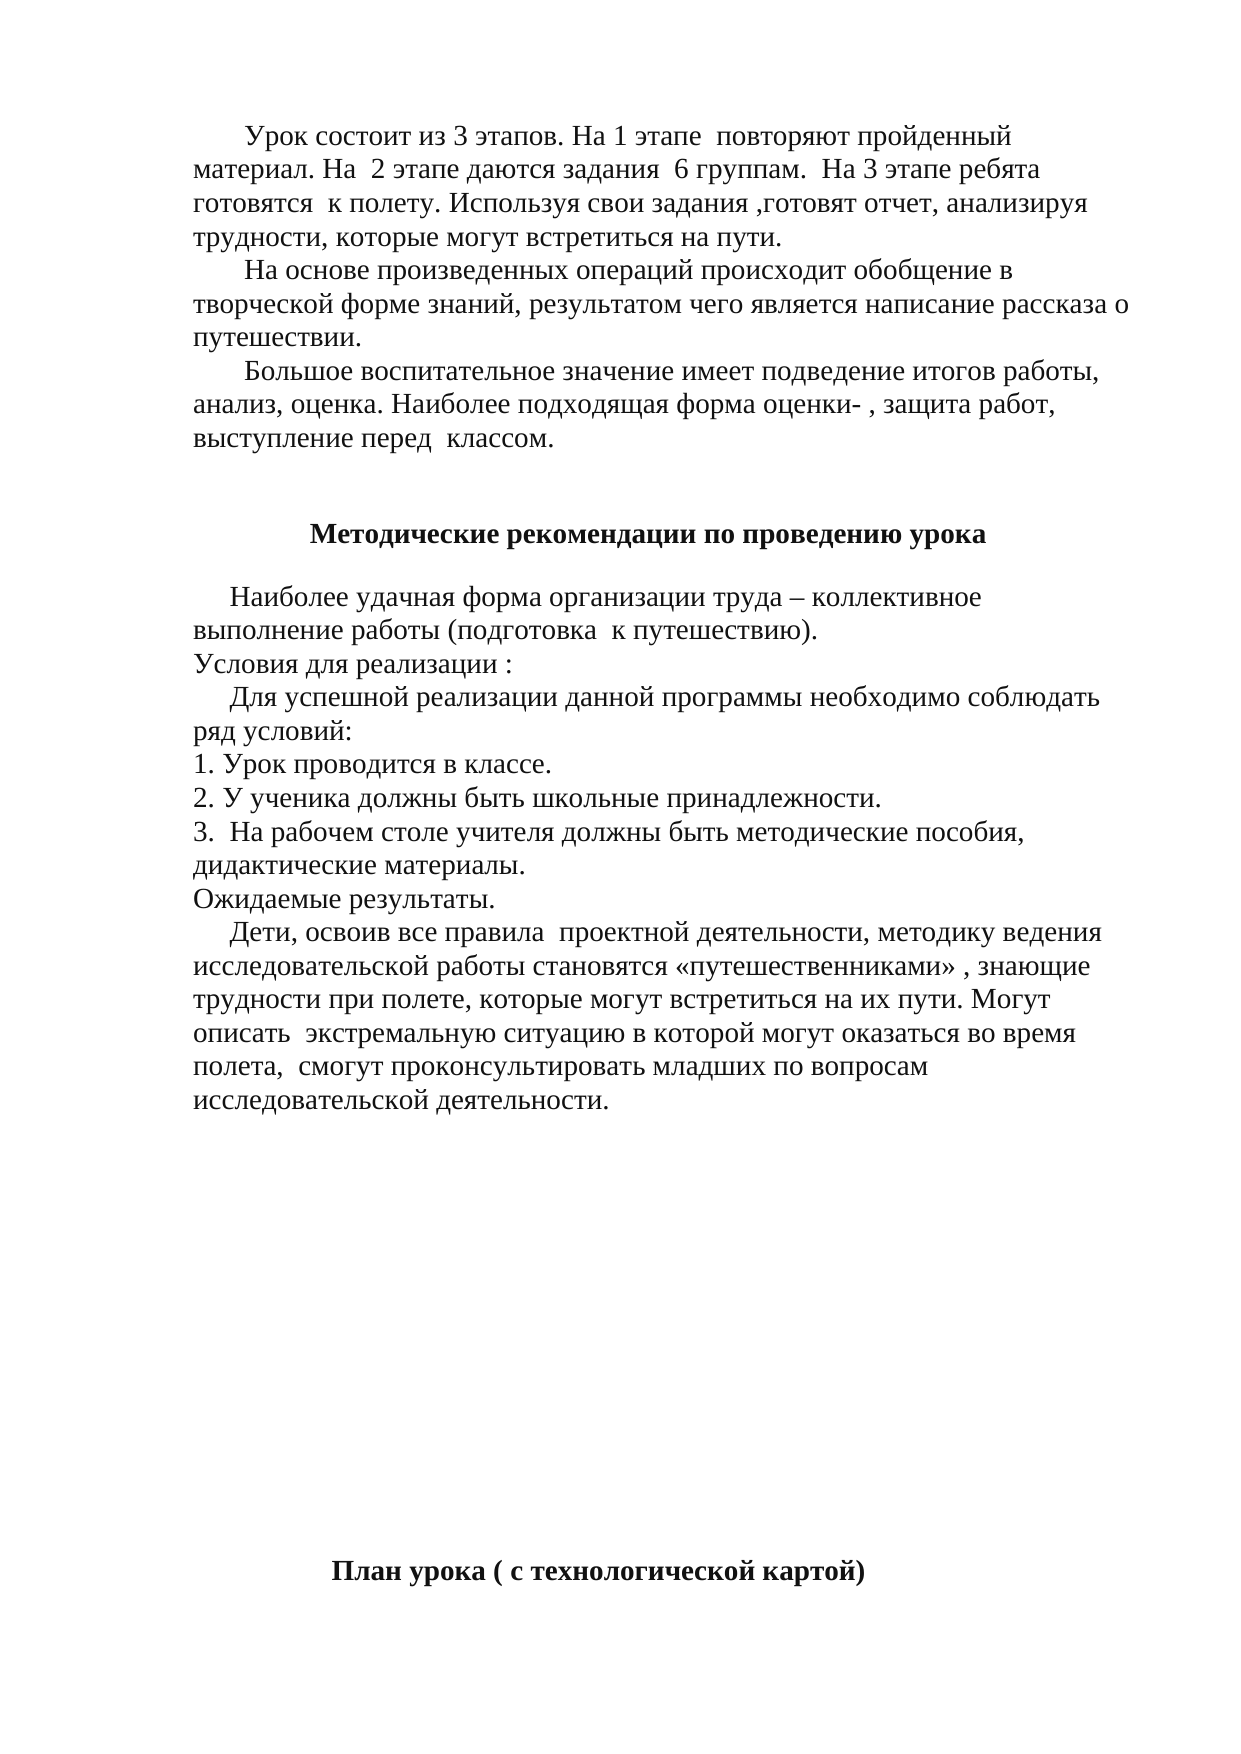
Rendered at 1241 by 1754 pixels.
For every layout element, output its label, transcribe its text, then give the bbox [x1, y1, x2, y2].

text Наиболее удачная форма организации труда – коллективное выполнение работы (подготовка к путешествию). [193, 579, 1136, 646]
text 1. Урок проводится в классе. [193, 747, 1136, 780]
text Для успешной реализации данной программы необходимо соблюдать ряд условий: [193, 679, 1136, 747]
text На основе произведенных операций происходит обобщение в творческой форме знаний, результатом чего является написание рассказа о путешествии. [193, 252, 1136, 353]
text План урока ( с технологической картой) [193, 1553, 1136, 1587]
text Большое воспитательное значение имеет подведение итогов работы, анализ, оценка. Наиболее подходящая форма оценки- , защита работ, выступление перед классом. [193, 353, 1136, 453]
text Урок состоит из 3 этапов. На 1 этапе повторяют пройденный материал. На 2 этапе даются задания 6 группам. На 3 этапе ребята готовятся к полету. Используя свои задания ,готовят отчет, анализируя трудности, которые могут встретиться на пути. [193, 118, 1136, 252]
text Дети, освоив все правила проектной деятельности, методику ведения исследовательской работы становятся «путешественниками» , знающие трудности при полете, которые могут встретиться на их пути. Могут описать экстремальную ситуацию в которой могут оказаться во время полета, смогут проконсультировать младших по вопросам исследовательской деятельности. [193, 914, 1136, 1116]
text Ожидаемые результаты. [193, 881, 1136, 914]
text Методические рекомендации по проведению урока [193, 516, 1136, 550]
text Условия для реализации : [193, 646, 1136, 679]
text 2. У ученика должны быть школьные принадлежности. [193, 780, 1136, 814]
text 3. На рабочем столе учителя должны быть методические пособия, дидактические материалы. [193, 814, 1136, 881]
